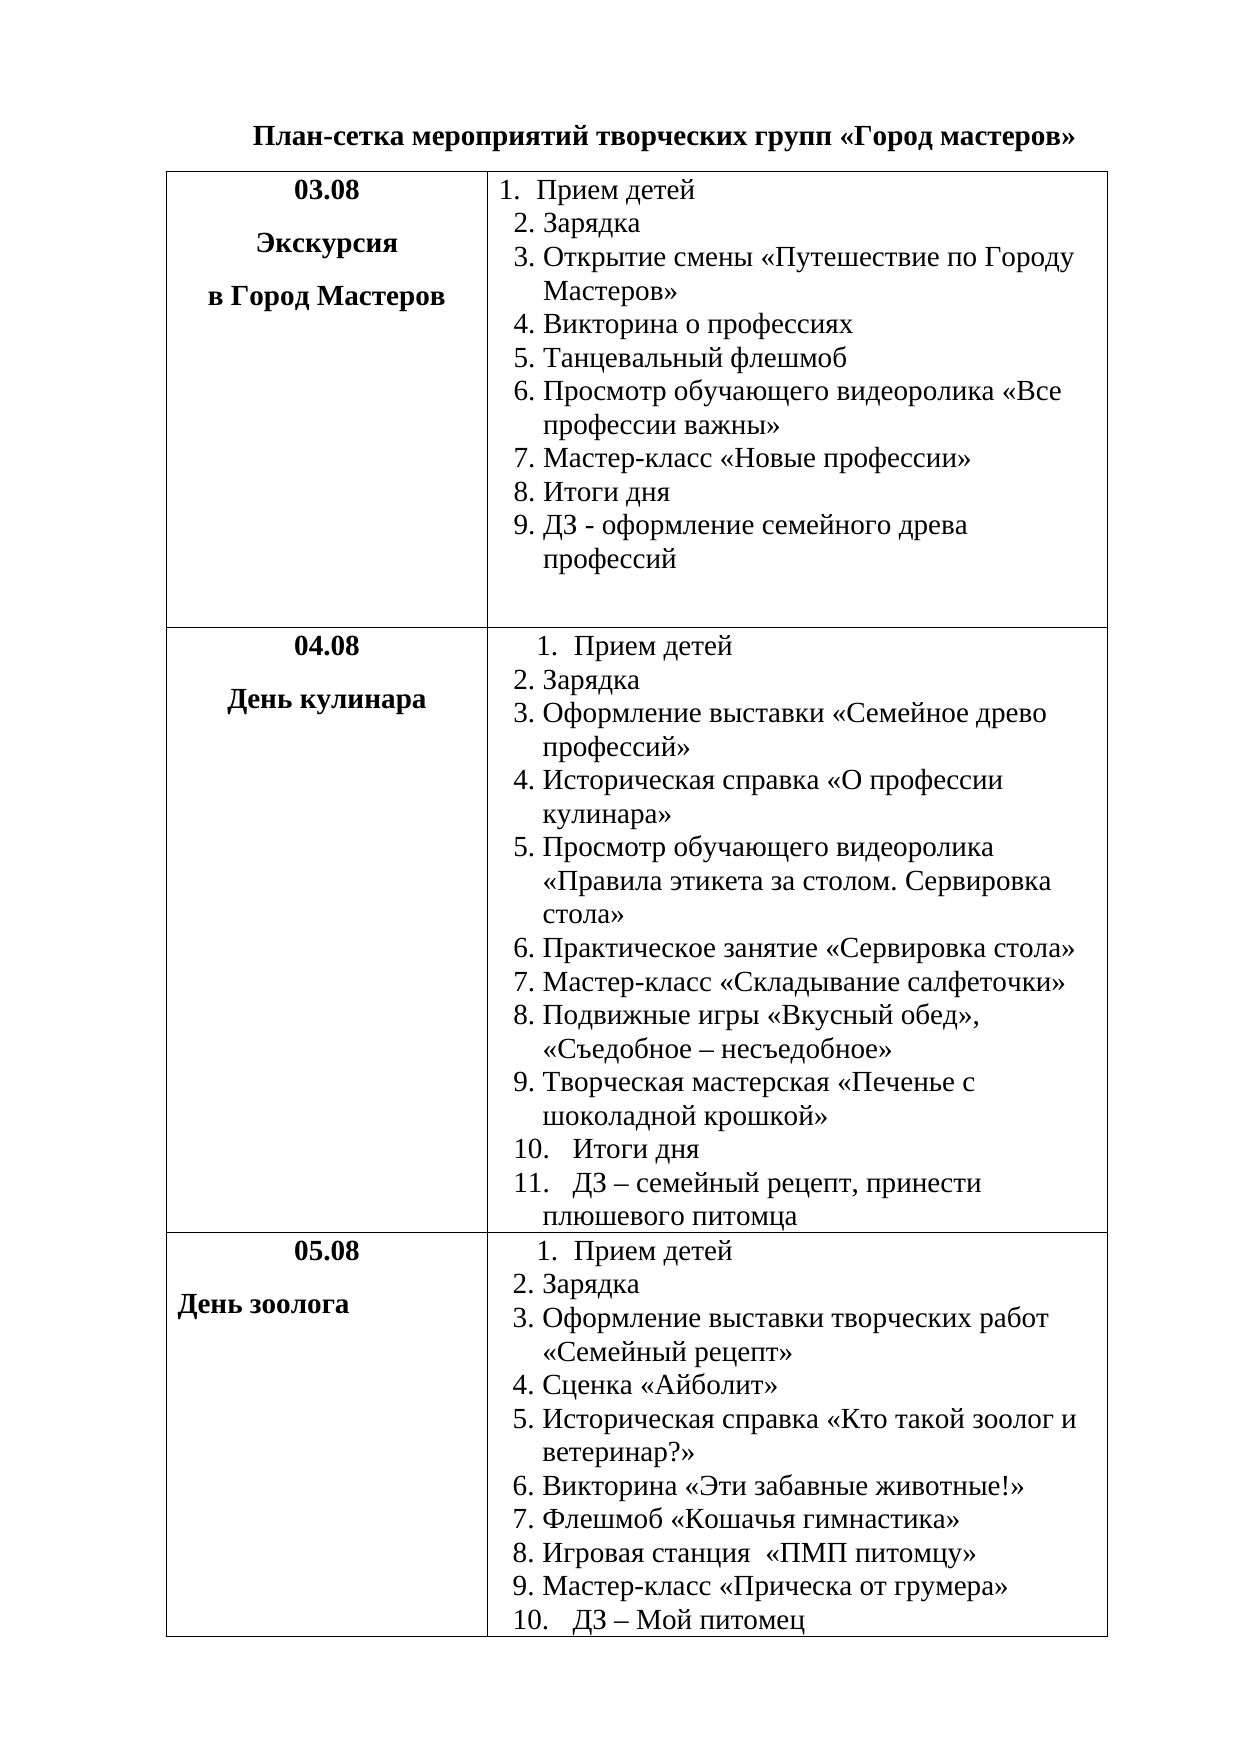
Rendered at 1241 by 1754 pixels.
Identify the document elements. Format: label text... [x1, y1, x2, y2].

table_cell Прием детей Зарядка Оформление выставки «Семейное древо профессий» Историческая справка «О профессии кулинара» Просмотр обучающего видеоролика «Правила этикета за столом. Сервировка стола» Практическое занятие «Сервировка стола» Мастер-класс «Складывание салфеточки» Подвижные игры «Вкусный обед», «Съедобное – несъедобное» Творческая мастерская «Печенье с шоколадной крошкой» Итоги дня ДЗ – семейный рецепт, принести плюшевого питомца [488, 628, 1107, 1232]
table_header Прием детей Зарядка Открытие смены «Путешествие по Городу Мастеров» Викторина о профессиях Танцевальный флешмоб Просмотр обучающего видеоролика «Все профессии важны» Мастер-класс «Новые профессии» Итоги дня ДЗ - оформление семейного древа профессий [488, 172, 1107, 627]
table_cell 05.08 День зоолога [167, 1233, 487, 1636]
table_header 03.08 Экскурсия в Город Мастеров [167, 172, 487, 627]
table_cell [488, 1233, 1107, 1636]
table_cell 04.08 День кулинара [167, 628, 487, 1232]
text План-сетка мероприятий творческих групп «Город мастеров» [177, 118, 1152, 152]
